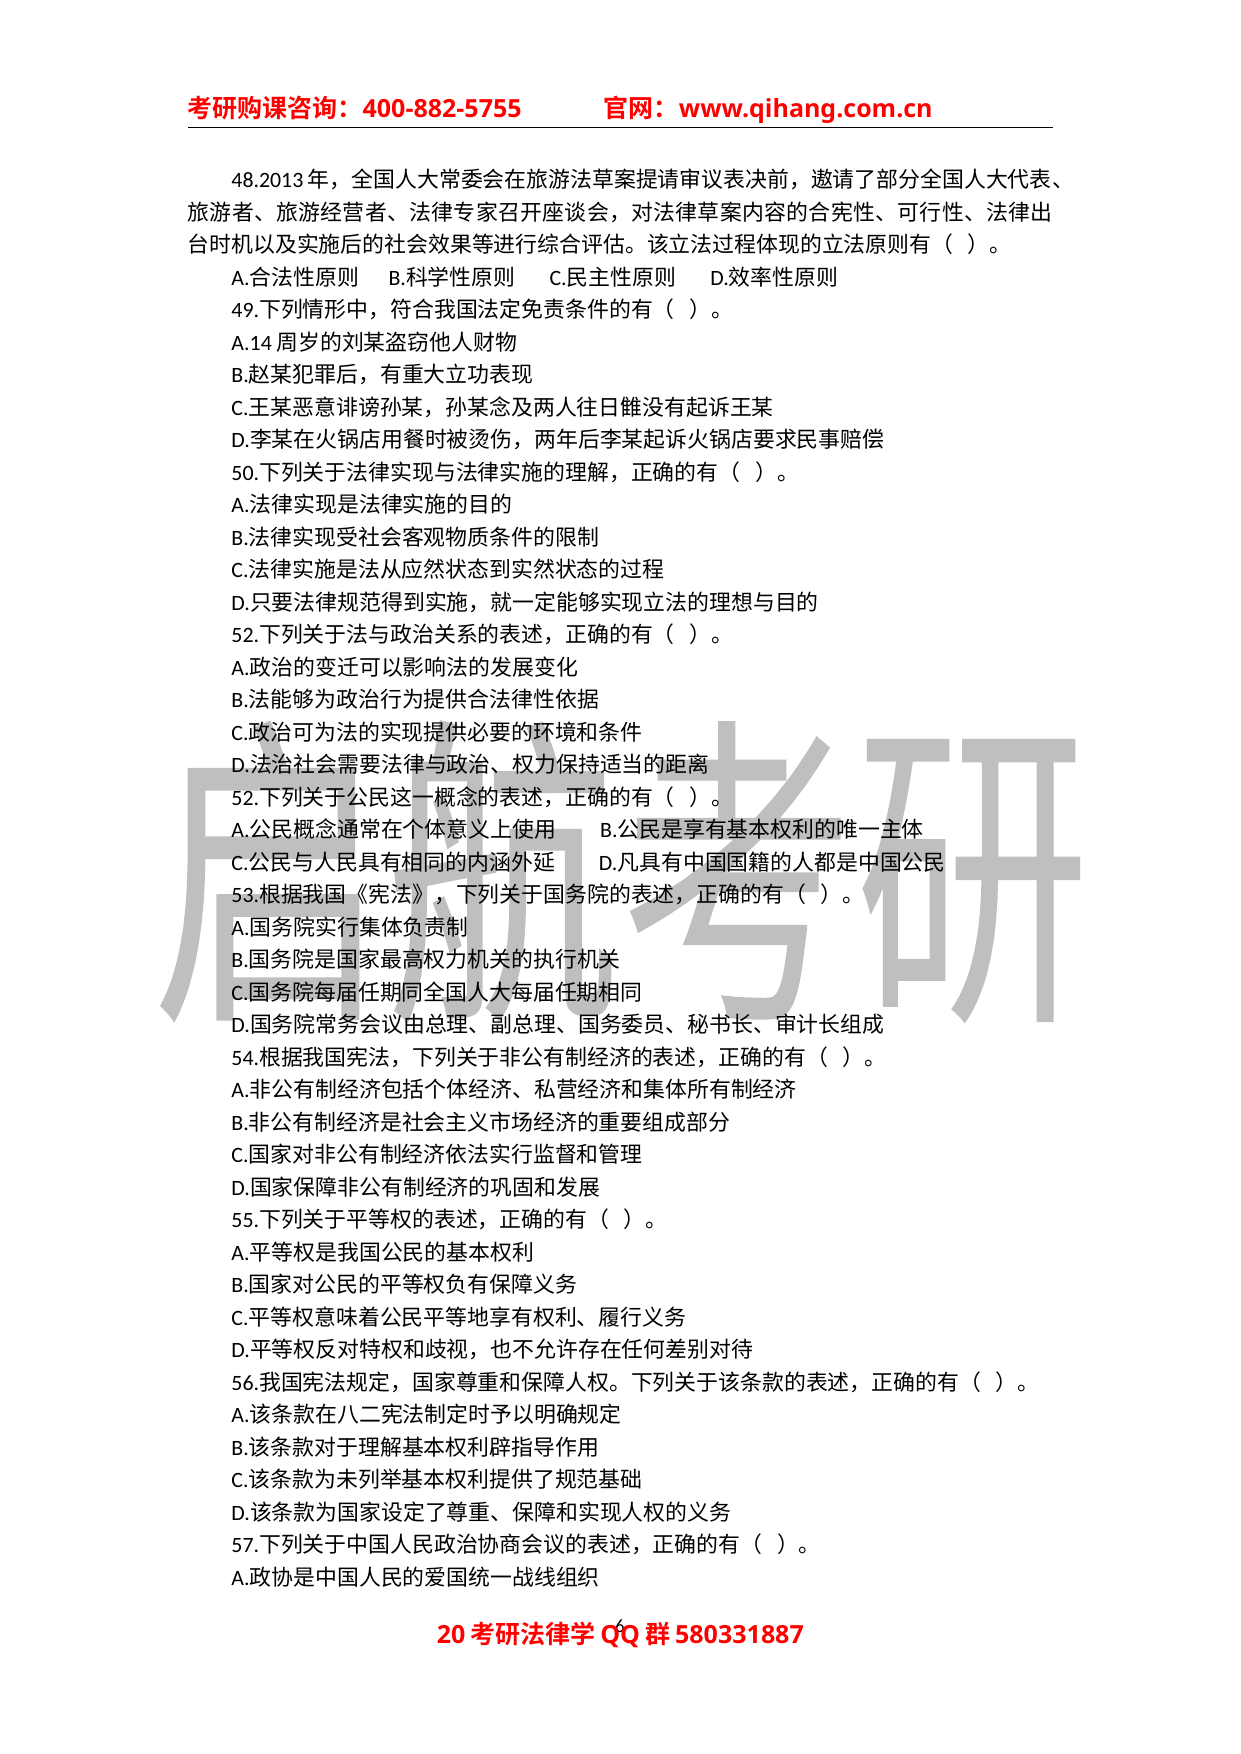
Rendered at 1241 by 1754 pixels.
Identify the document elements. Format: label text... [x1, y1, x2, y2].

text B.法律实现受社会客观物质条件的限制 [187, 519, 1053, 552]
text D.国务院常务会议由总理、副总理、国务委员、秘书长、审计长组成 [187, 1007, 1053, 1039]
text 50.下列关于法律实现与法律实施的理解，正确的有（ ）。 [187, 454, 1053, 487]
text B.国务院是国家最高权力机关的执行机关 [187, 942, 1053, 974]
text A.合法性原则 B.科学性原则 C.民主性原则 D.效率性原则 [187, 259, 1053, 292]
text D.法治社会需要法律与政治、权力保持适当的距离 [187, 747, 1053, 779]
text 55.下列关于平等权的表述，正确的有（ ）。 [187, 1202, 1053, 1234]
text 53.根据我国《宪法》，下列关于国务院的表述，正确的有（ ）。 [187, 877, 1053, 909]
text B.法能够为政治行为提供合法律性依据 [187, 682, 1053, 714]
text C.国家对非公有制经济依法实行监督和管理 [187, 1137, 1053, 1169]
text 57.下列关于中国人民政治协商会议的表述，正确的有（ ）。 [187, 1527, 1053, 1559]
text A.公民概念通常在个体意义上使用 B.公民是享有基本权利的唯一主体 [187, 812, 1053, 844]
text 52.下列关于法与政治关系的表述，正确的有（ ）。 [187, 617, 1053, 649]
text A.政协是中国人民的爱国统一战线组织 [187, 1559, 1053, 1592]
text D.只要法律规范得到实施，就一定能够实现立法的理想与目的 [187, 584, 1053, 617]
text B.赵某犯罪后，有重大立功表现 [187, 357, 1053, 389]
text B.国家对公民的平等权负有保障义务 [187, 1267, 1053, 1299]
text C.平等权意味着公民平等地享有权利、履行义务 [187, 1299, 1053, 1332]
text D.国家保障非公有制经济的巩固和发展 [187, 1169, 1053, 1202]
text D.李某在火锅店用餐时被烫伤，两年后李某起诉火锅店要求民事赔偿 [187, 422, 1053, 454]
text C.国务院每届任期同全国人大每届任期相同 [187, 974, 1053, 1007]
text D.该条款为国家设定了尊重、保障和实现人权的义务 [187, 1494, 1053, 1527]
text A.该条款在八二宪法制定时予以明确规定 [187, 1397, 1053, 1429]
text A.14周岁的刘某盗窃他人财物 [187, 324, 1053, 357]
text 54.根据我国宪法，下列关于非公有制经济的表述，正确的有（ ）。 [187, 1039, 1053, 1072]
text A.非公有制经济包括个体经济、私营经济和集体所有制经济 [187, 1072, 1053, 1104]
text 52.下列关于公民这一概念的表述，正确的有（ ）。 [187, 779, 1053, 812]
text 49.下列情形中，符合我国法定免责条件的有（ ）。 [187, 292, 1053, 324]
text 56.我国宪法规定，国家尊重和保障人权。下列关于该条款的表述，正确的有（ ）。 [187, 1364, 1053, 1397]
text A.国务院实行集体负责制 [187, 909, 1053, 942]
text C.法律实施是法从应然状态到实然状态的过程 [187, 552, 1053, 584]
text C.政治可为法的实现提供必要的环境和条件 [187, 714, 1053, 747]
text C.王某恶意诽谤孙某，孙某念及两人往日雔没有起诉王某 [187, 389, 1053, 422]
text C.该条款为未列举基本权利提供了规范基础 [187, 1462, 1053, 1494]
text B.非公有制经济是社会主义市场经济的重要组成部分 [187, 1104, 1053, 1137]
text A.政治的变迁可以影响法的发展变化 [187, 649, 1053, 682]
text B.该条款对于理解基本权利辟指导作用 [187, 1429, 1053, 1462]
text 48.2013年，全国人大常委会在旅游法草案提请审议表决前，遨请了部分全国人大代表、旅游者、旅游经营者、法律专家召开座谈会，对法律草案内容的合宪性、可行性、法律出台时机以及实施后的社会效果等进行综合评估。该立法过程体现的立法原则有（ ）。 [187, 162, 1053, 259]
text A.法律实现是法律实施的目的 [187, 487, 1053, 519]
text C.公民与人民具有相同的内涵外延 D.凡具有中国国籍的人都是中国公民 [187, 844, 1053, 877]
text D.平等权反对特权和歧视，也不允许存在任何差别对待 [187, 1332, 1053, 1364]
text A.平等权是我国公民的基本权利 [187, 1234, 1053, 1267]
